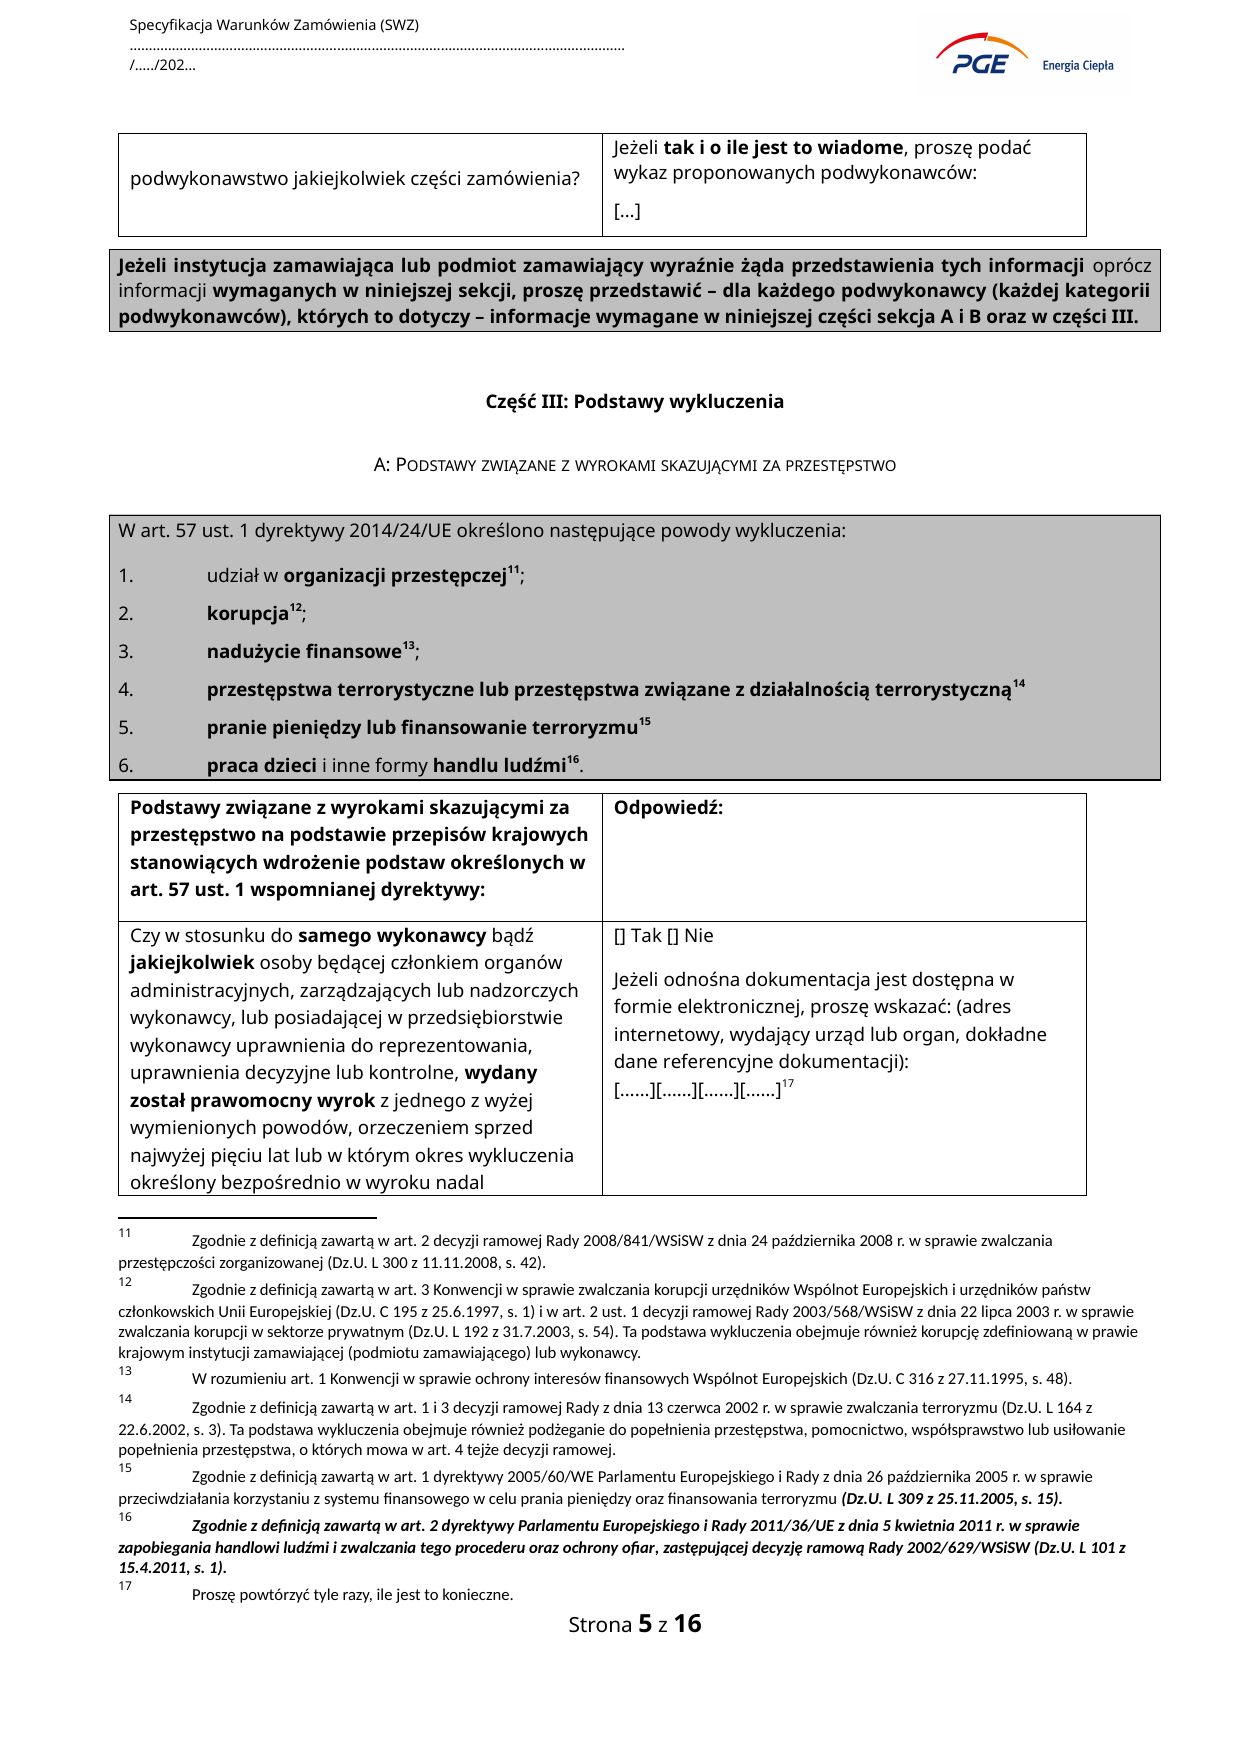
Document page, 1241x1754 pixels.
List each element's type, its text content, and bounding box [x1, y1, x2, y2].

text nadużycie finansowe; [110, 635, 1160, 663]
table_header Odpowiedź: [603, 794, 1086, 921]
title A: Podstawy związane z wyrokami skazującymi za przestępstwo [118, 452, 1152, 477]
table_cell Czy w stosunku do samego wykonawcy bądź jakiejkolwiek osoby będącej członkiem organów administracyjnych, zarządzających lub nadzorczych wykonawcy, lub posiadającej w przedsiębiorstwie wykonawcy uprawnienia do reprezentowania, uprawnienia decyzyjne lub kontrolne, wydany został prawomocny wyrok z jednego z wyżej wymienionych powodów, orzeczeniem sprzed najwyżej pięciu lat lub w którym okres wykluczenia określony bezpośrednio w wyroku nadal obowiązuje? [119, 922, 602, 1195]
text korupcja; [110, 597, 1160, 625]
picture [918, 14, 1131, 96]
title Część III: Podstawy wykluczenia [118, 388, 1152, 414]
text pranie pieniędzy lub finansowanie terroryzmu [110, 711, 1160, 739]
text przestępstwa terrorystyczne lub przestępstwa związane z działalnością terrorystyczną [110, 673, 1160, 701]
title Jeżeli instytucja zamawiająca lub podmiot zamawiający wyraźnie żąda przedstawienia tych informacji oprócz informacji wymaganych w niniejszej sekcji, proszę przedstawić – dla każdego podwykonawcy (każdej kategorii podwykonawców), których to dotyczy – informacje wymagane w niniejszej części sekcja A i B oraz w części III. [110, 250, 1160, 331]
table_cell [603, 134, 1086, 236]
text W art. 57 ust. 1 dyrektywy 2014/24/UE określono następujące powody wykluczenia: [110, 516, 1160, 543]
text praca dzieci i inne formy handlu ludźmi. [110, 749, 1160, 779]
table_cell [] Tak [] Nie Jeżeli odnośna dokumentacja jest dostępna w formie elektronicznej, proszę wskazać: (adres internetowy, wydający urząd lub organ, dokładne dane referencyjne dokumentacji): [……][……][……][……] [603, 922, 1086, 1195]
list udział w organizacji przestępczej; [110, 559, 1160, 587]
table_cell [119, 134, 602, 236]
table_header Podstawy związane z wyrokami skazującymi za przestępstwo na podstawie przepisów krajowych stanowiących wdrożenie podstaw określonych w art. 57 ust. 1 wspomnianej dyrektywy: [119, 794, 602, 921]
